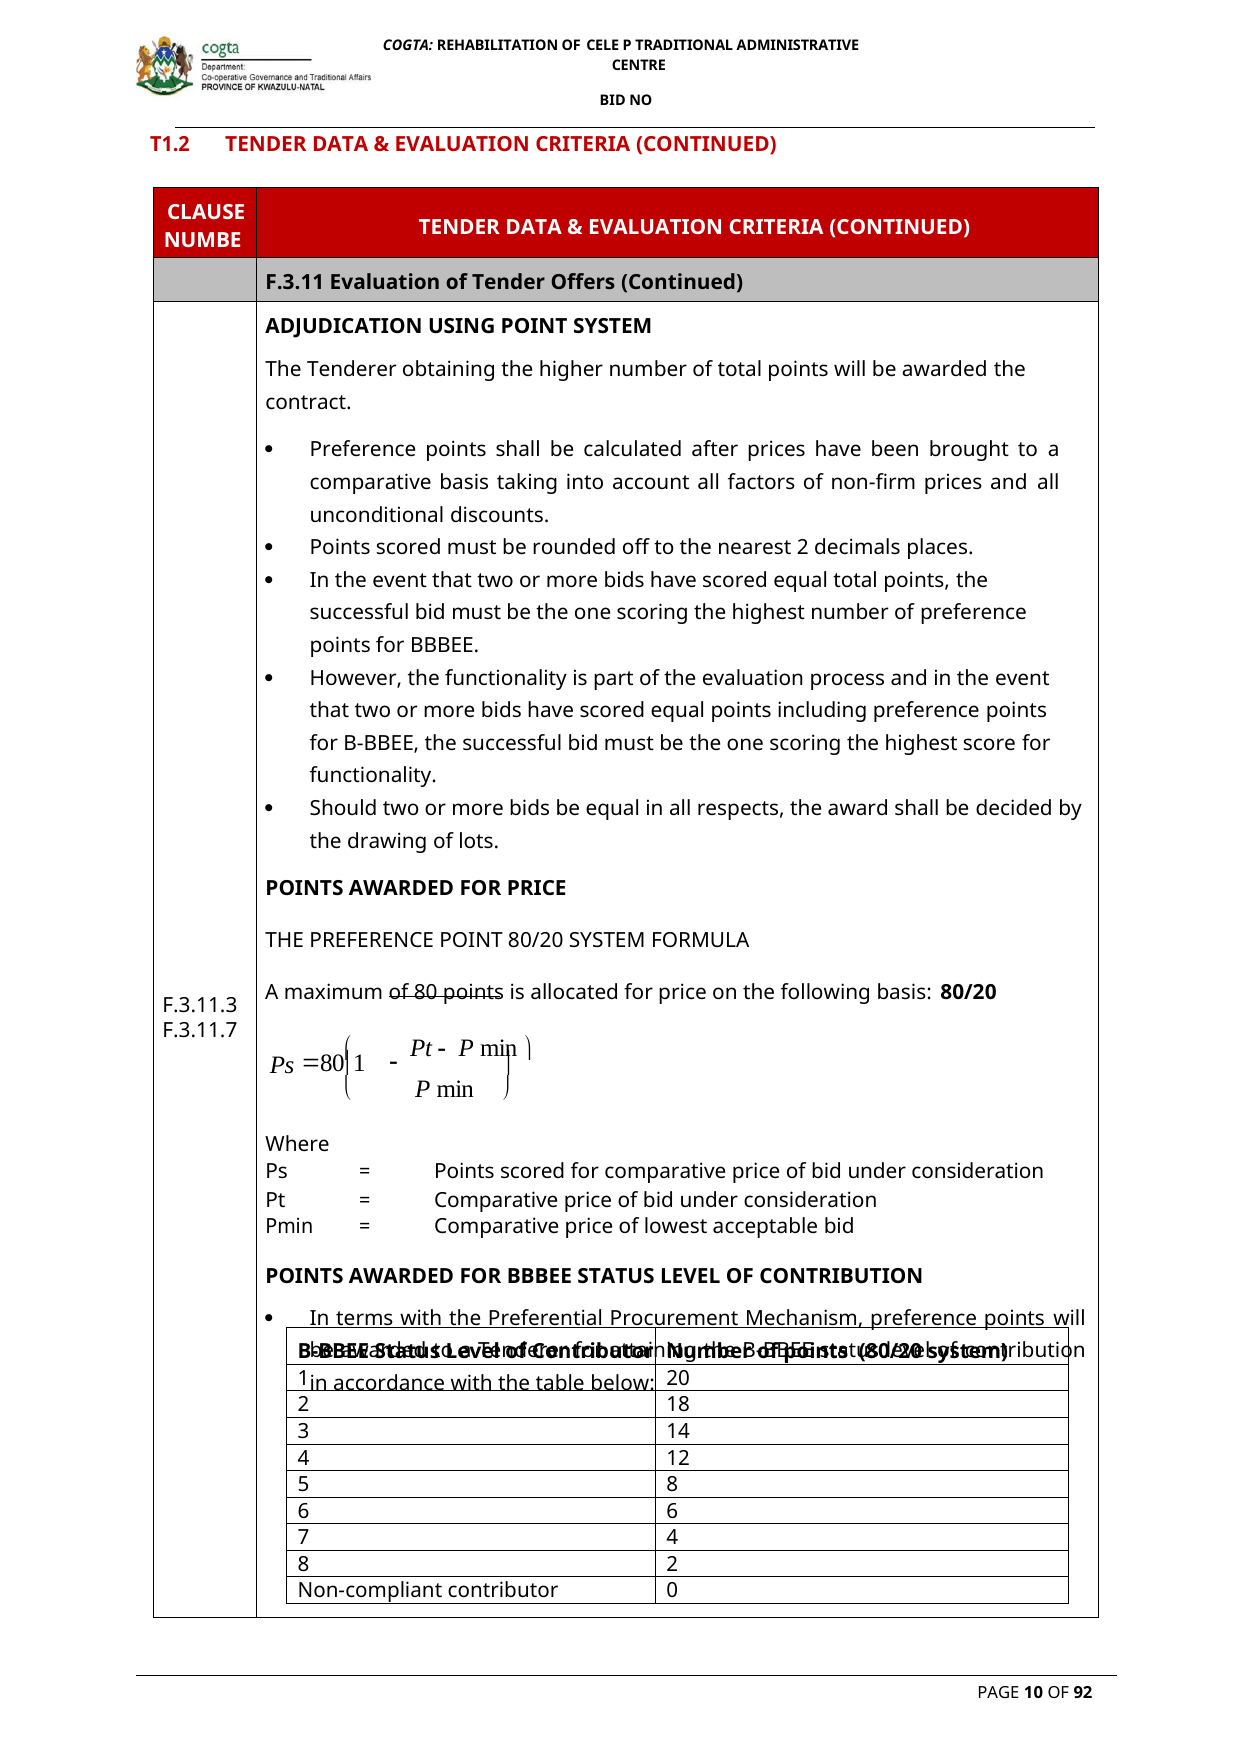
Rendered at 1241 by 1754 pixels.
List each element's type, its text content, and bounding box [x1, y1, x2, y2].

table_cell F.3.11.3 F.3.11.7 [154, 302, 256, 1617]
table_cell F.3.11 Evaluation of Tender Offers (Continued) [257, 258, 1098, 301]
subtitle T1.2 TENDER DATA & EVALUATION CRITERIA (CONTINUED) [150, 131, 1093, 156]
table_cell ADJUDICATION USING POINT SYSTEM The Tenderer obtaining the higher number of total points will be awarded the contract. Preference points shall be calculated after prices have been brought to a comparative basis taking into account all factors of non-firm prices and all unconditional discounts. Points scored must be rounded off to the nearest 2 decimals places. In the event that two or more bids have scored equal total points, the successful bid must be the one scoring the highest number of preference points for BBBEE. However, the functionality is part of the evaluation process and in the event that two or more bids have scored equal points including preference points for B-BBEE, the successful bid must be the one scoring the highest score for functionality. Should two or more bids be equal in all respects, the award shall be decided by the drawing of lots. POINTS AWARDED FOR PRICE THE PREFERENCE POINT 80/20 SYSTEM FORMULA A maximum of 80 points is allocated for price on the following basis: 80/20 Ps  Pt P min  801   P min  Where Ps = Points scored for comparative price of bid under consideration Pt = Comparative price of bid under consideration Pmin = Comparative price of lowest acceptable bid POINTS AWARDED FOR BBBEE STATUS LEVEL OF CONTRIBUTION In terms with the Preferential Procurement Mechanism, preference points will be awarded to a Tenderer for attaining the B-BBEE status level of contribution in accordance with the table below: [257, 302, 1098, 1617]
table_header TENDER DATA & EVALUATION CRITERIA (CONTINUED) [257, 188, 1098, 257]
table_cell [154, 258, 256, 301]
picture [136, 34, 379, 100]
table_header CLAUSE NUMBER [154, 188, 256, 257]
